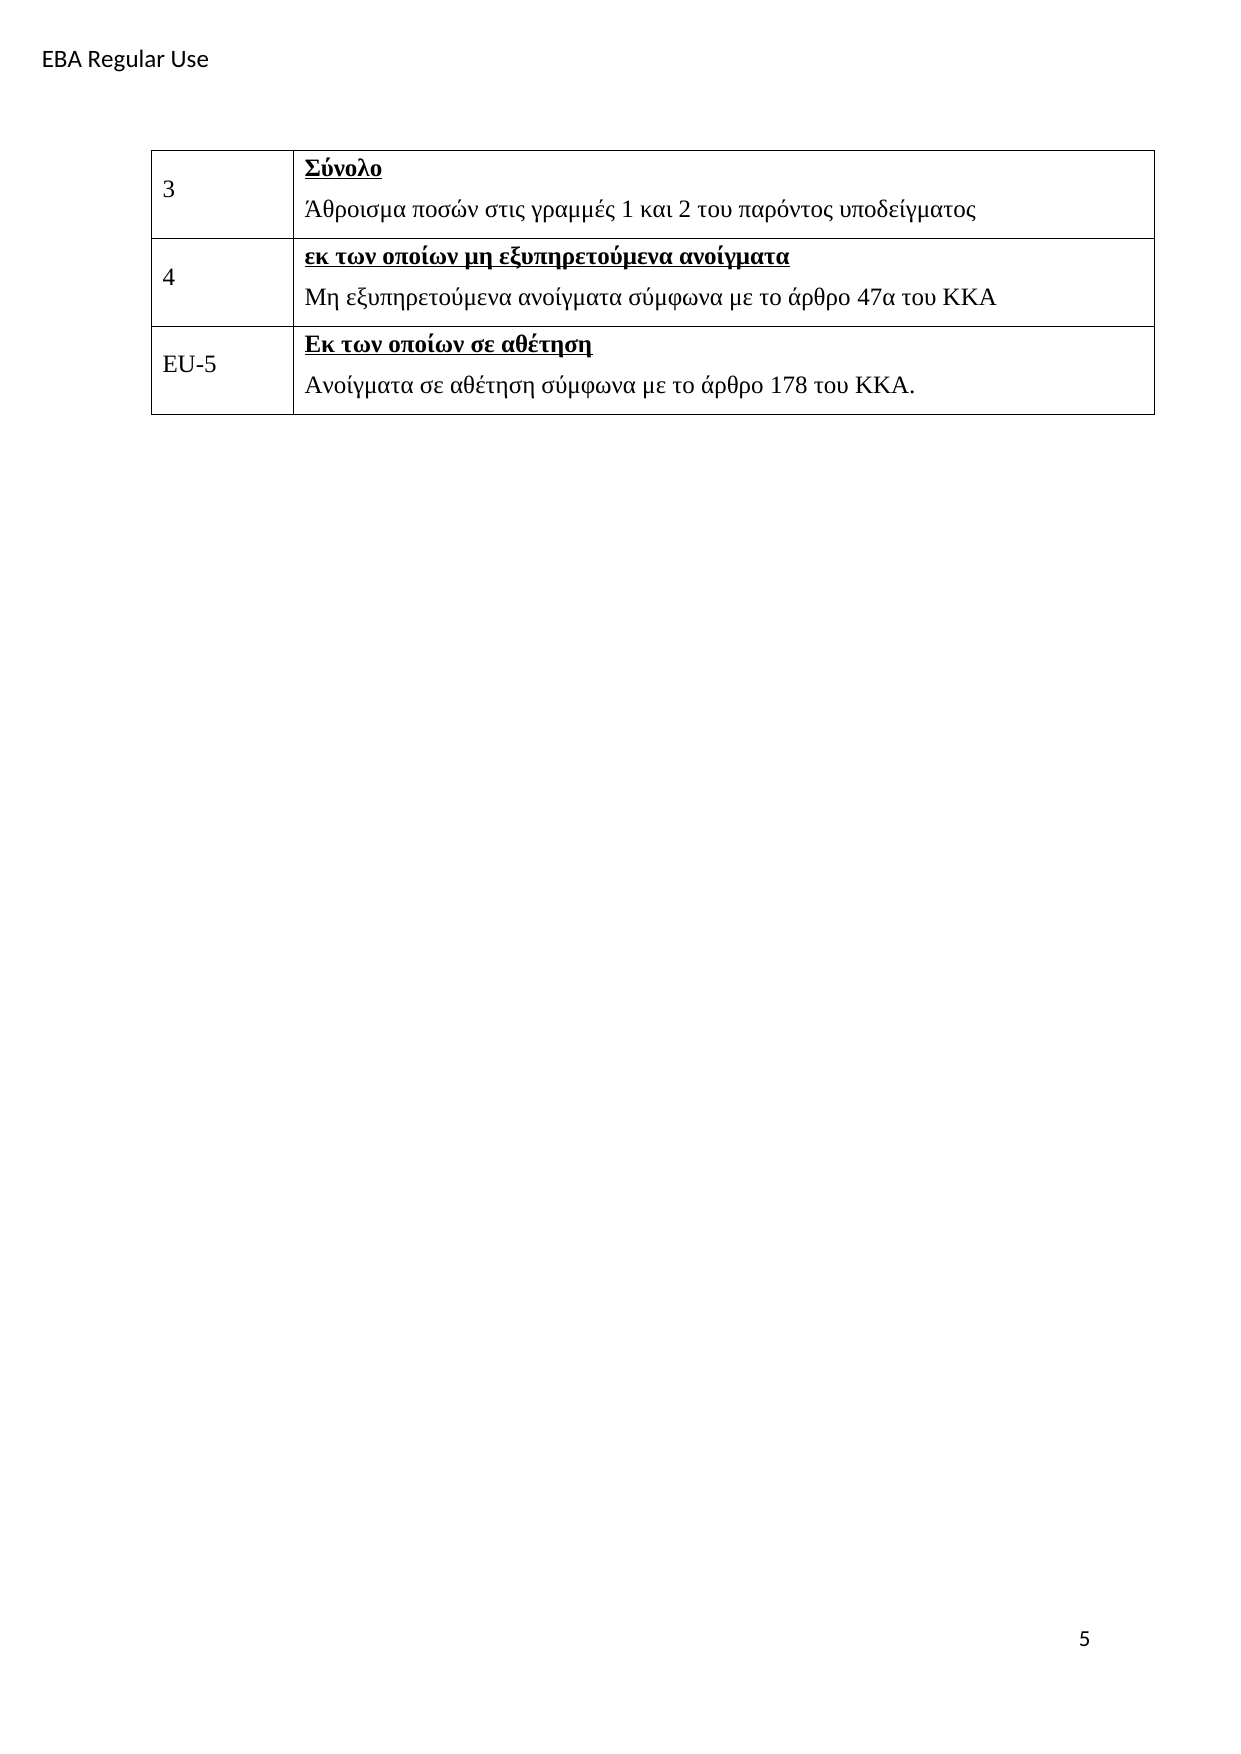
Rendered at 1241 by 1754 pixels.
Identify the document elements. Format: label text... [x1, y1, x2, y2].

table_cell Σύνολο Άθροισμα ποσών στις γραμμές 1 και 2 του παρόντος υποδείγματος [294, 151, 1154, 238]
table_cell EU-5 [152, 327, 293, 413]
table_cell εκ των οποίων μη εξυπηρετούμενα ανοίγματα Μη εξυπηρετούμενα ανοίγματα σύμφωνα με το άρθρο 47α του ΚΚΑ [294, 239, 1154, 326]
table_cell 3 [152, 151, 293, 238]
table_cell Εκ των οποίων σε αθέτηση Ανοίγματα σε αθέτηση σύμφωνα με το άρθρο 178 του ΚΚΑ. [294, 327, 1154, 413]
table_cell 4 [152, 239, 293, 326]
